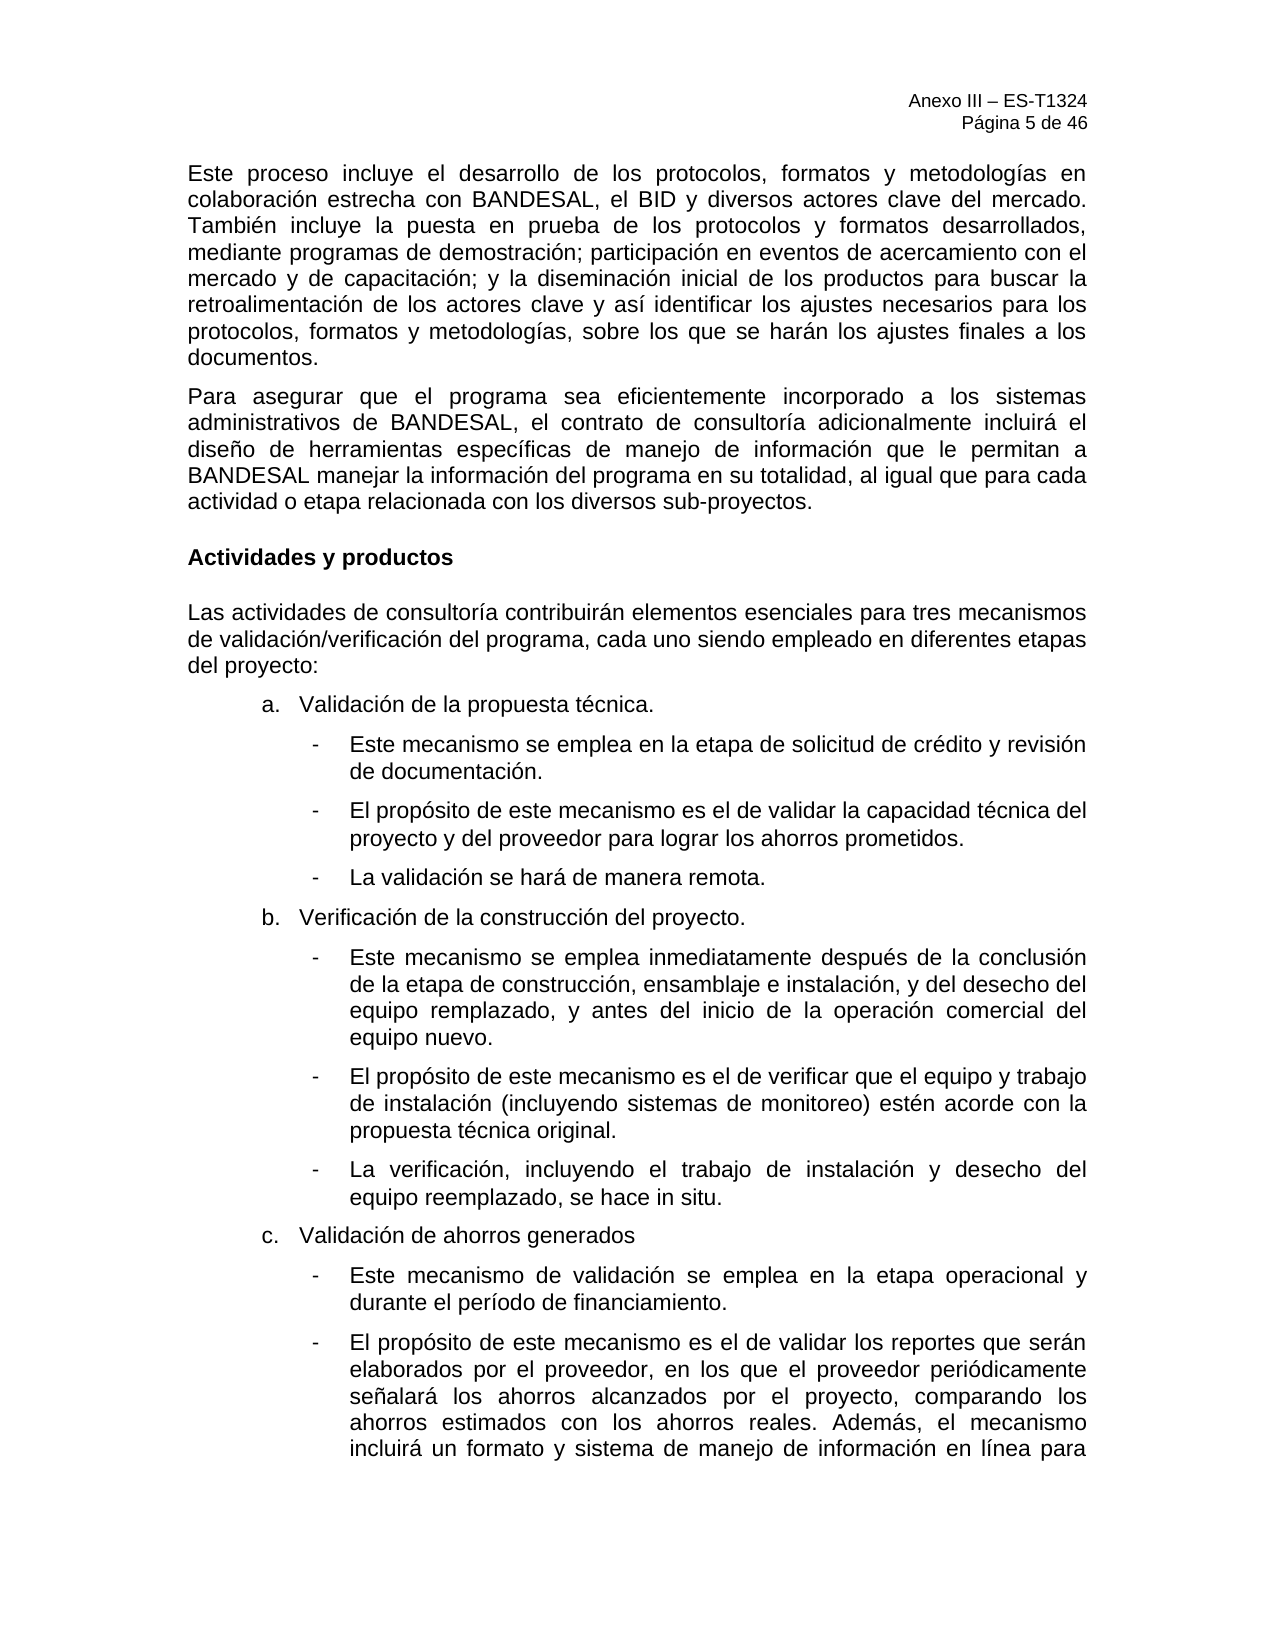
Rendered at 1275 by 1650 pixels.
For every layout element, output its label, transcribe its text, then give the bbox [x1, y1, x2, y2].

list Validación de la propuesta técnica. [261, 691, 1087, 717]
text Las actividades de consultoría contribuirán elementos esenciales para tres mecanismos de validación/verificación del programa, cada uno siendo empleado en diferentes etapas del proyecto: [187, 599, 1087, 678]
list Este mecanismo de validación se emplea en la etapa operacional y durante el período de financiamiento. [312, 1261, 1087, 1316]
text Para asegurar que el programa sea eficientemente incorporado a los sistemas administrativos de BANDESAL, el contrato de consultoría adicionalmente incluirá el diseño de herramientas específicas de manejo de información que le permitan a BANDESAL manejar la información del programa en su totalidad, al igual que para cada actividad o etapa relacionada con los diversos sub-proyectos. [187, 383, 1087, 514]
list Verificación de la construcción del proyecto. [261, 904, 1087, 930]
list El propósito de este mecanismo es el de validar la capacidad técnica del proyecto y del proveedor para lograr los ahorros prometidos. [312, 797, 1087, 851]
list La validación se hará de manera remota. [312, 863, 1087, 891]
list El propósito de este mecanismo es el de verificar que el equipo y trabajo de instalación (incluyendo sistemas de monitoreo) estén acorde con la propuesta técnica original. [312, 1062, 1087, 1143]
list Validación de ahorros generados [261, 1222, 1087, 1249]
text Este proceso incluye el desarrollo de los protocolos, formatos y metodologías en colaboración estrecha con BANDESAL, el BID y diversos actores clave del mercado. También incluye la puesta en prueba de los protocolos y formatos desarrollados, mediante programas de demostración; participación en eventos de acercamiento con el mercado y de capacitación; y la diseminación inicial de los productos para buscar la retroalimentación de los actores clave y así identificar los ajustes necesarios para los protocolos, formatos y metodologías, sobre los que se harán los ajustes finales a los documentos. [187, 159, 1087, 370]
list Este mecanismo se emplea inmediatamente después de la conclusión de la etapa de construcción, ensamblaje e instalación, y del desecho del equipo remplazado, y antes del inicio de la operación comercial del equipo nuevo. [312, 943, 1087, 1050]
list Este mecanismo se emplea en la etapa de solicitud de crédito y revisión de documentación. [312, 730, 1087, 784]
text Actividades y productos [187, 544, 1087, 570]
list La verificación, incluyendo el trabajo de instalación y desecho del equipo reemplazado, se hace in situ. [312, 1156, 1087, 1210]
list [312, 1328, 1087, 1462]
